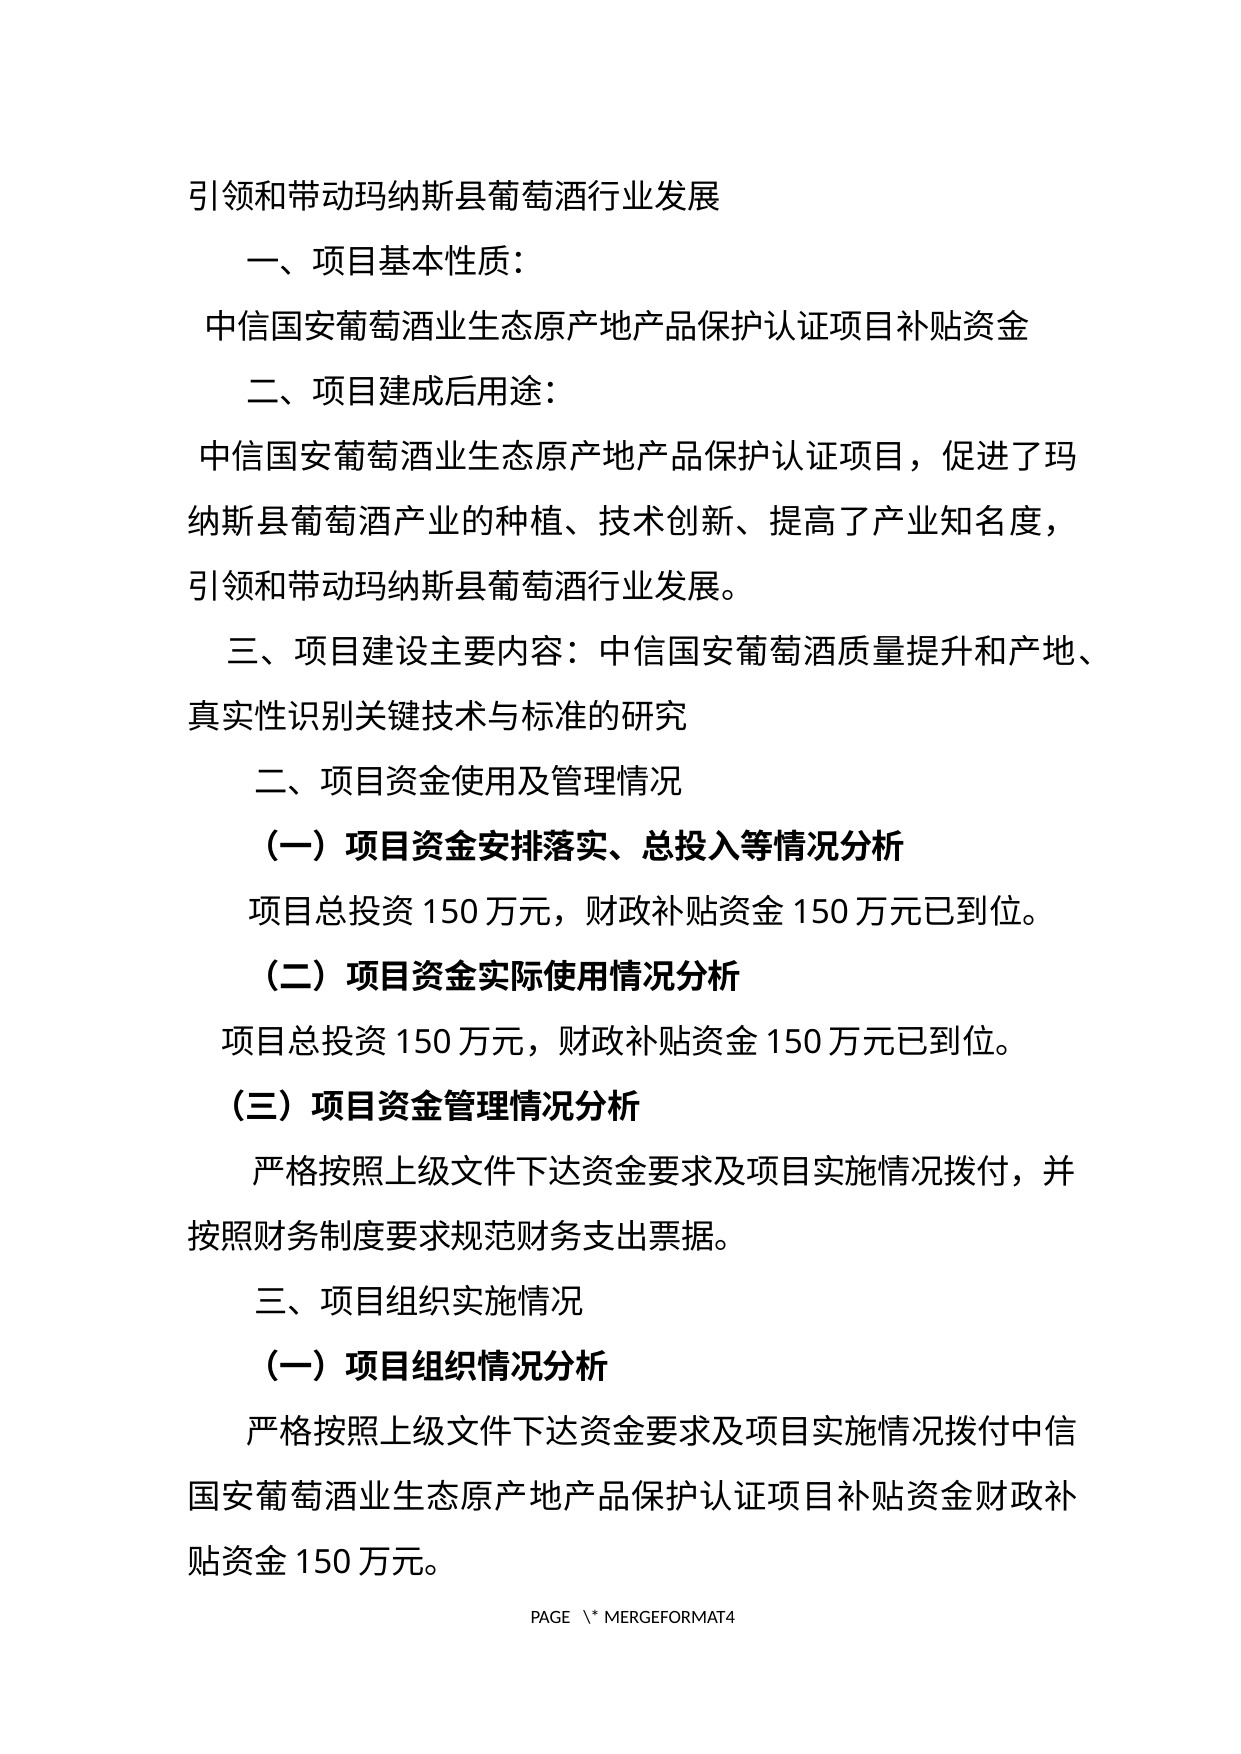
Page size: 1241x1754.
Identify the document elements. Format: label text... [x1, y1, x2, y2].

list 项目资金实际使用情况分析 [187, 942, 1078, 1007]
list 项目基本性质： [187, 227, 1078, 292]
text 中信国安葡萄酒业生态原产地产品保护认证项目补贴资金 [187, 292, 1078, 357]
text 项目总投资150万元，财政补贴资金150万元已到位。 [187, 877, 1078, 942]
text （三）项目资金管理情况分析 [187, 1072, 1078, 1137]
text 三、项目建设主要内容：中信国安葡萄酒质量提升和产地、真实性识别关键技术与标准的研究 [187, 617, 1078, 747]
text 二、项目建成后用途： [187, 357, 1078, 422]
text 中信国安葡萄酒业生态原产地产品保护认证项目，促进了玛纳斯县葡萄酒产业的种植、技术创新、提高了产业知名度，引领和带动玛纳斯县葡萄酒行业发展。 [187, 422, 1078, 617]
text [187, 162, 1078, 227]
text 严格按照上级文件下达资金要求及项目实施情况拨付，并按照财务制度要求规范财务支出票据。 [187, 1137, 1078, 1267]
text 严格按照上级文件下达资金要求及项目实施情况拨付中信国安葡萄酒业生态原产地产品保护认证项目补贴资金财政补贴资金150万元。 [187, 1397, 1078, 1592]
text 项目总投资150万元，财政补贴资金150万元已到位。 [187, 1007, 1078, 1072]
text （一）项目资金安排落实、总投入等情况分析 [187, 812, 1078, 877]
text 二、项目资金使用及管理情况 [187, 747, 1078, 812]
text （一）项目组织情况分析 [187, 1332, 1078, 1397]
text 三、项目组织实施情况 [187, 1267, 1078, 1332]
